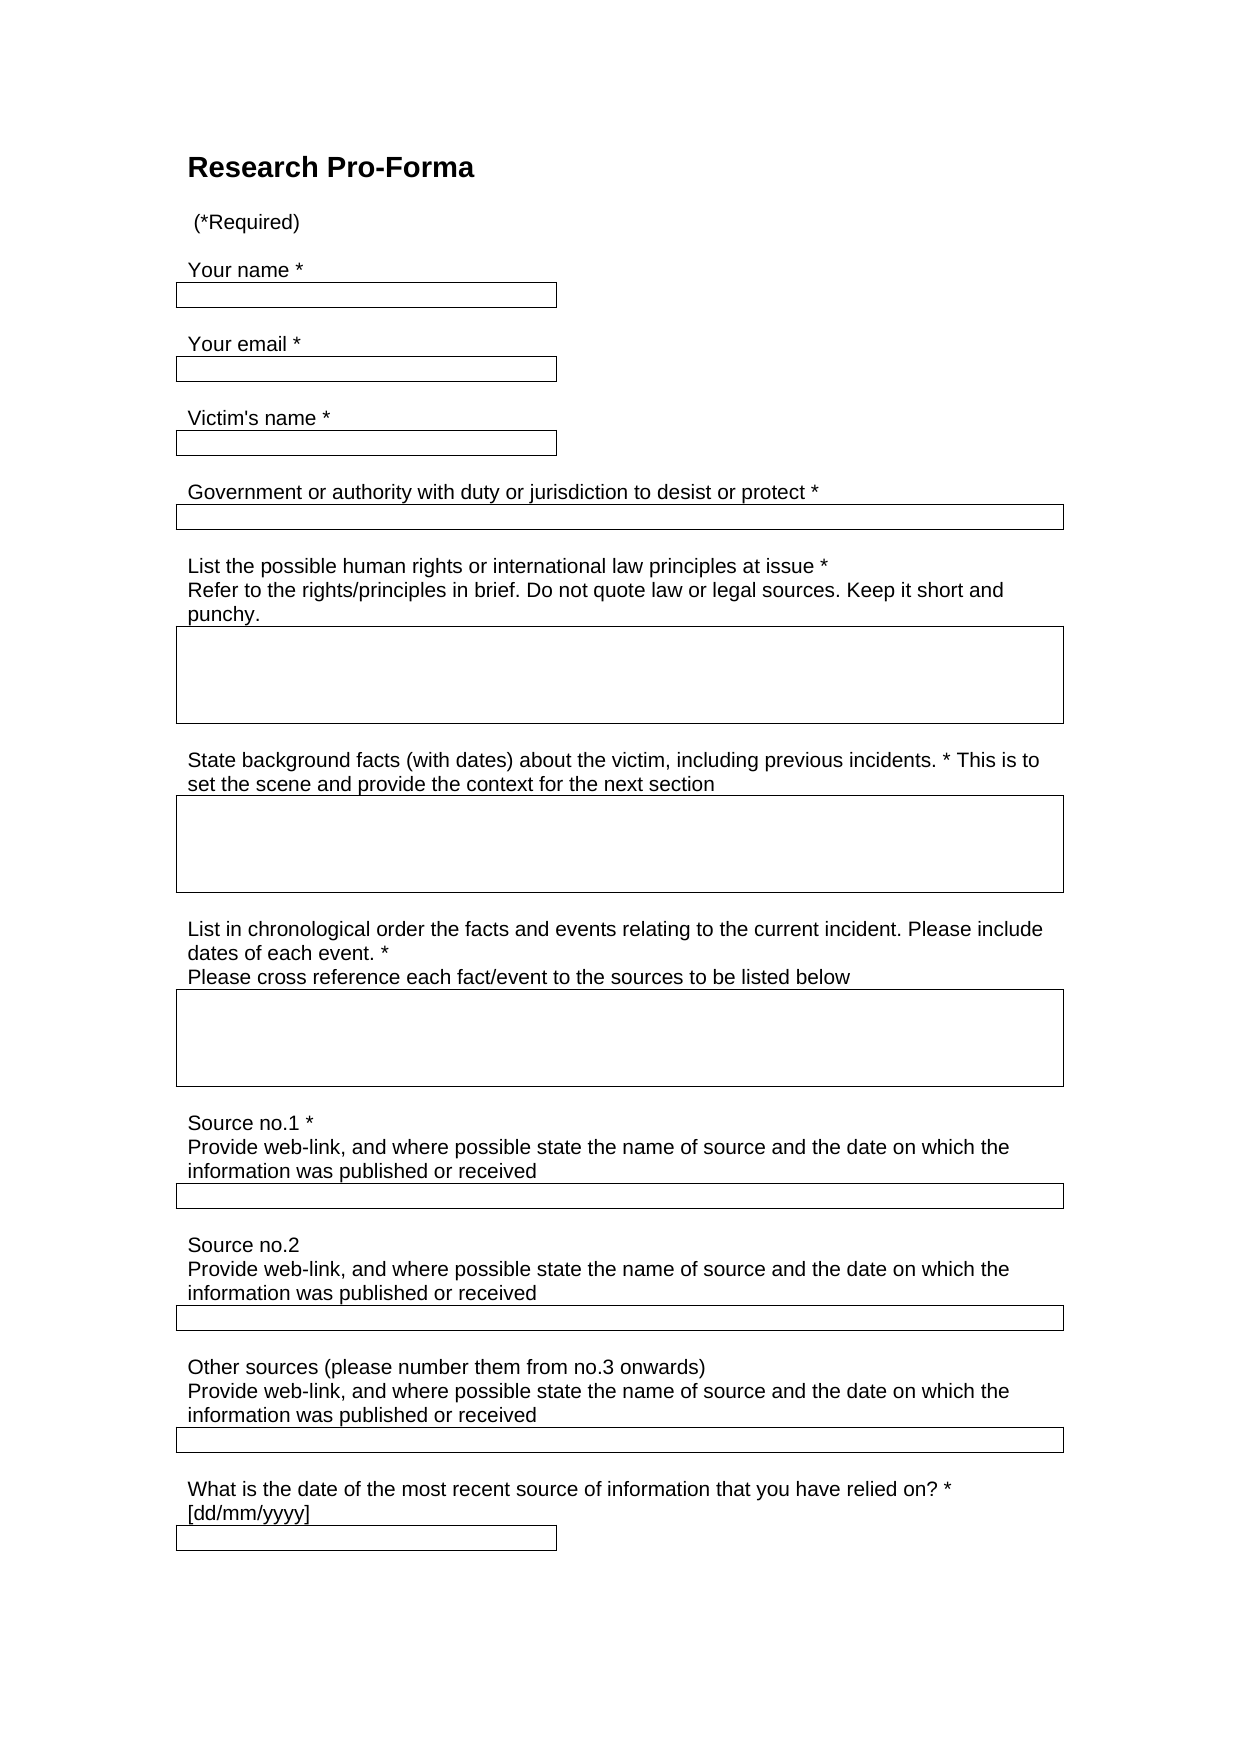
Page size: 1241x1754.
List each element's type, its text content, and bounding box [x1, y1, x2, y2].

text Victim's name * [187, 406, 1053, 430]
text Your name * [187, 258, 1053, 282]
text Provide web-link, and where possible state the name of source and the date on which the information was published or received [187, 1135, 1053, 1183]
text Refer to the rights/principles in brief. Do not quote law or legal sources. Keep it short and punchy. [187, 578, 1053, 626]
text Provide web-link, and where possible state the name of source and the date on which the information was published or received [187, 1257, 1053, 1305]
text (*Required) [187, 210, 1053, 234]
table_header [177, 1526, 556, 1549]
table_header [177, 1428, 1063, 1452]
table_header [177, 431, 556, 455]
table_header [177, 283, 556, 307]
text Research Pro-Forma [187, 150, 1053, 183]
text List the possible human rights or international law principles at issue * [187, 554, 1053, 578]
table_header [177, 990, 1063, 1086]
text Your email * [187, 332, 1053, 356]
table_header [177, 796, 1063, 892]
table_header [177, 627, 1063, 722]
table_header [177, 1306, 1063, 1330]
table_header [177, 505, 1063, 529]
text Source no.2 [187, 1233, 1053, 1257]
table_header [177, 357, 556, 381]
table_header [177, 1184, 1063, 1208]
text List in chronological order the facts and events relating to the current incident. Please include dates of each event. * [187, 917, 1053, 965]
text Government or authority with duty or jurisdiction to desist or protect * [187, 480, 1053, 504]
text Other sources (please number them from no.3 onwards) [187, 1355, 1053, 1379]
text Source no.1 * [187, 1111, 1053, 1135]
text Provide web-link, and where possible state the name of source and the date on which the information was published or received [187, 1379, 1053, 1427]
text State background facts (with dates) about the victim, including previous incidents. * This is to set the scene and provide the context for the next section [187, 747, 1053, 795]
text Please cross reference each fact/event to the sources to be listed below [187, 965, 1053, 989]
text What is the date of the most recent source of information that you have relied on? * [dd/mm/yyyy] [187, 1477, 1053, 1524]
